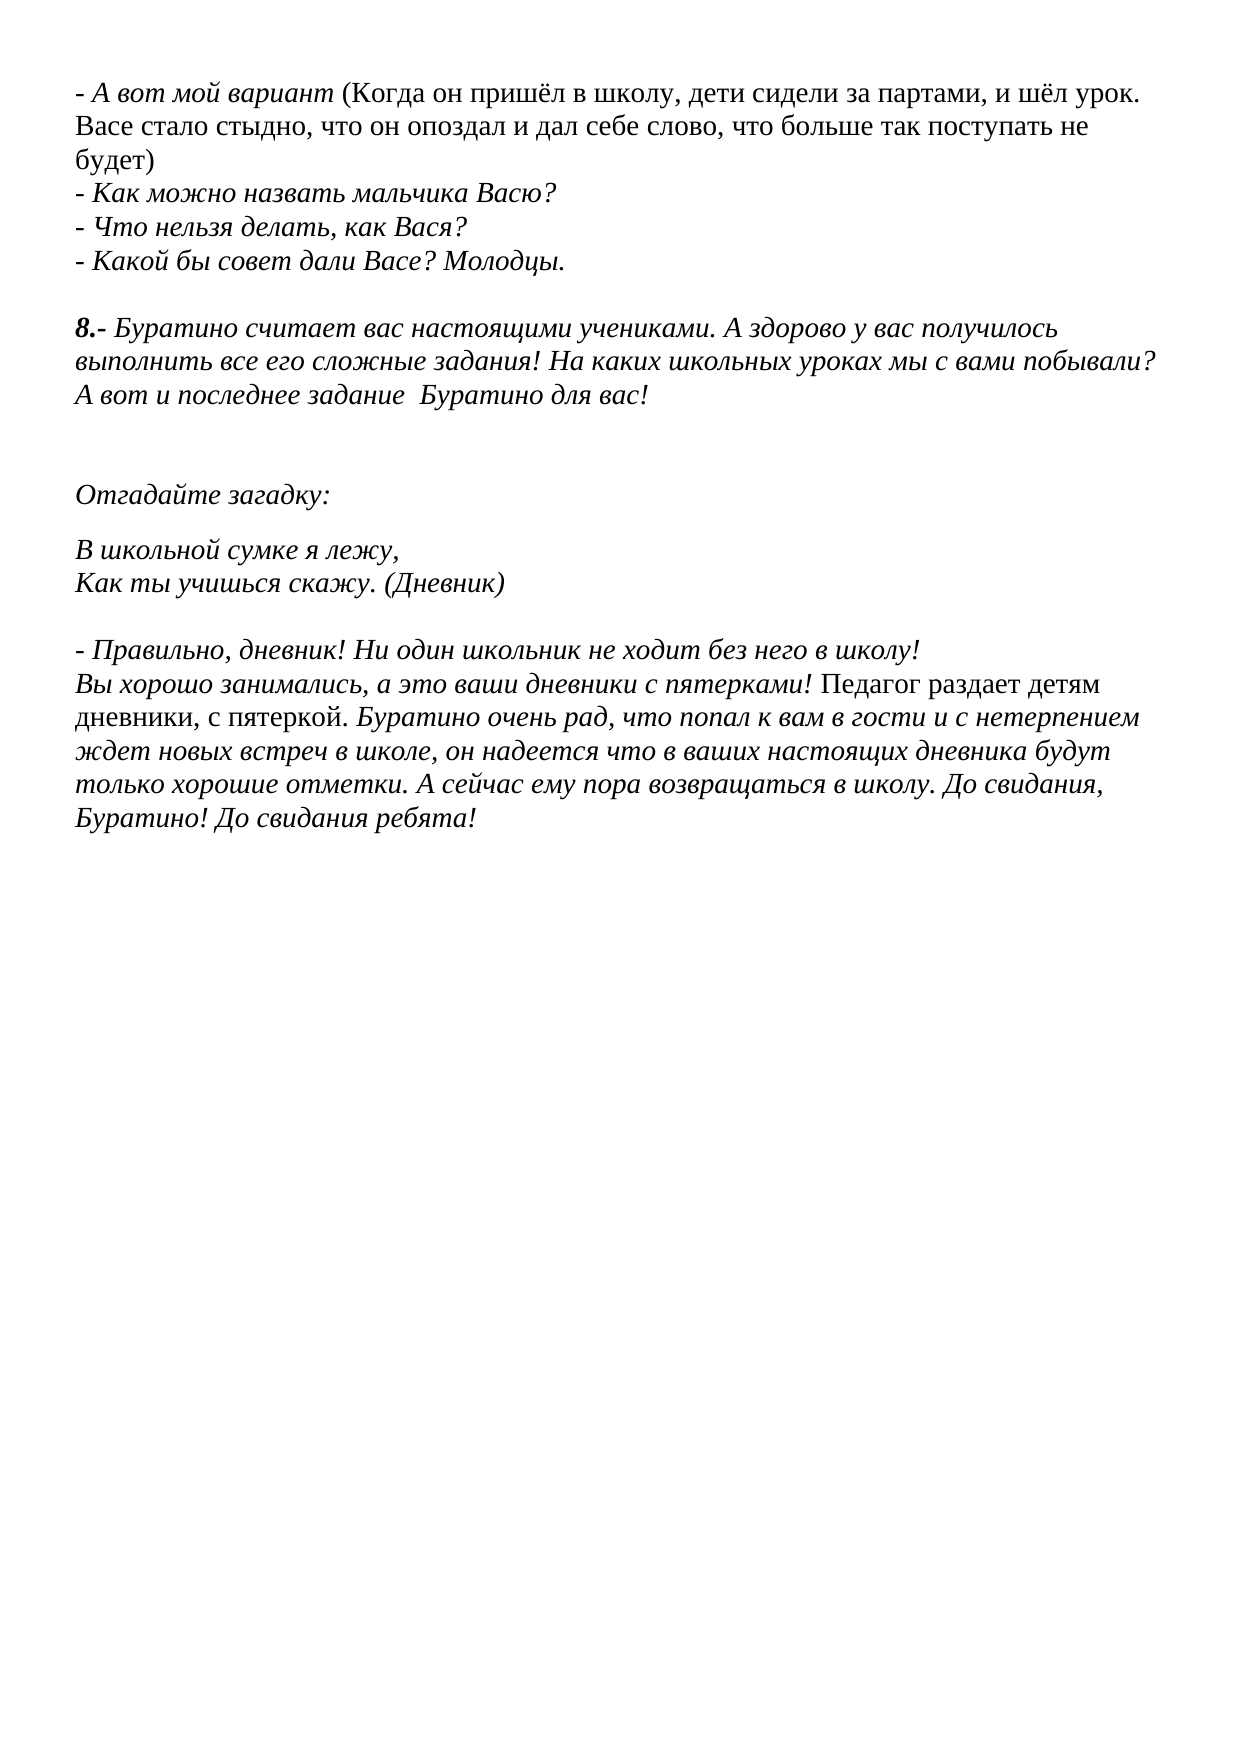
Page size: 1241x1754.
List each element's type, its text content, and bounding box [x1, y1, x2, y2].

text - Как можно назвать мальчика Васю? [75, 176, 1165, 209]
text Как ты учишься скажу. (Дневник) [75, 565, 1165, 599]
text - Правильно, дневник! Ни один школьник не ходит без него в школу! [75, 632, 1165, 666]
text - Какой бы совет дали Васе? Молодцы. [75, 243, 1165, 276]
text В школьной сумке я лежу, [75, 532, 1165, 565]
text - Что нельзя делать, как Вася? [75, 209, 1165, 243]
text Вы хорошо занимались, а это ваши дневники с пятерками! Педагог раздает детям дневники, с пятеркой. Буратино очень рад, что попал к вам в гости и с нетерпением ждет новых встреч в школе, он надеется что в ваших настоящих дневника будут только хорошие отметки. А сейчас ему пора возвращаться в школу. До свидания, Буратино! До свидания ребята! [75, 666, 1165, 834]
text Отгадайте загадку: [75, 477, 1165, 511]
text - А вот мой вариант (Когда он пришёл в школу, дети сидели за партами, и шёл урок. Васе стало стыдно, что он опоздал и дал себе слово, что больше так поступать не будет) [75, 75, 1165, 176]
text 8.- Буратино считает вас настоящими учениками. А здорово у вас получилось выполнить все его сложные задания! На каких школьных уроках мы с вами побывали? А вот и последнее задание Буратино для вас! [75, 310, 1165, 410]
